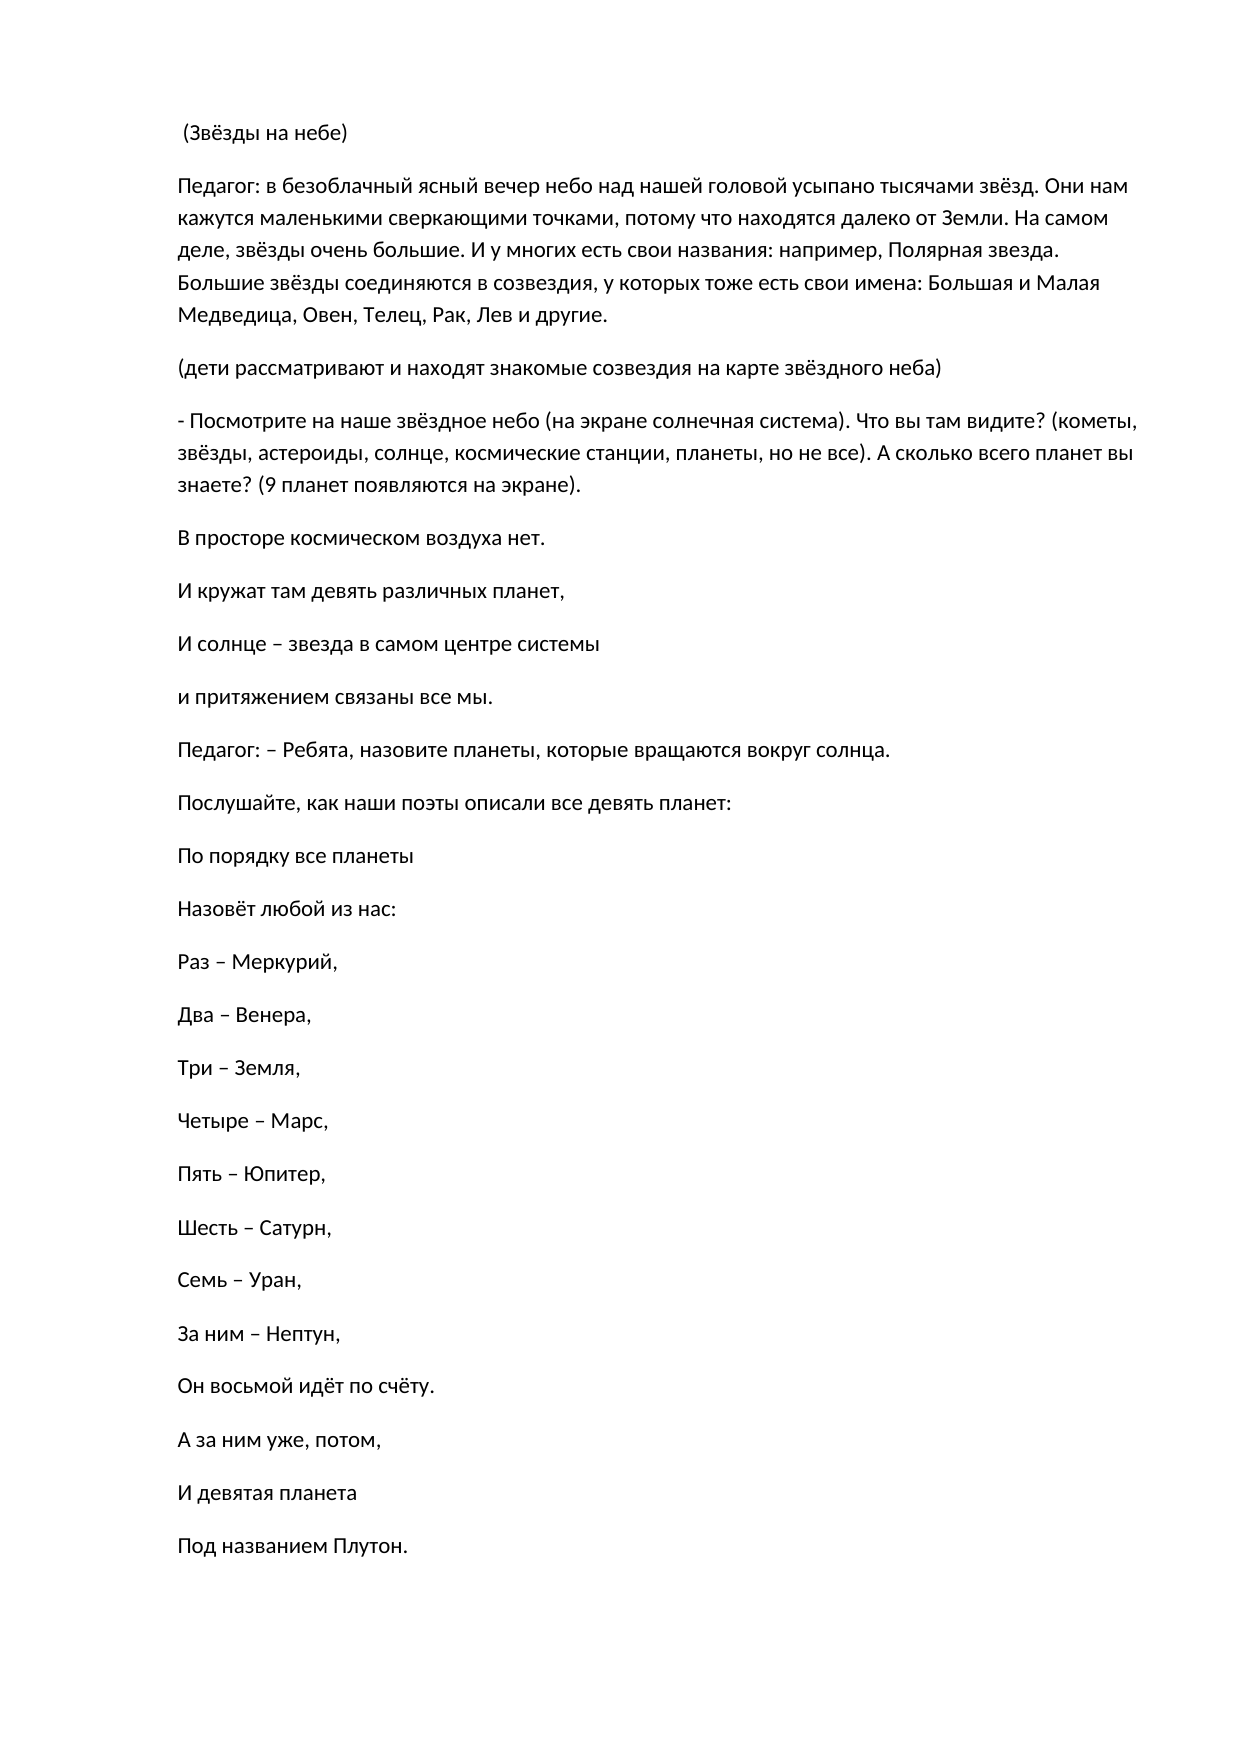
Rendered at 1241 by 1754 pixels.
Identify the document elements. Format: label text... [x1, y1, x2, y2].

text и притяжением связаны все мы. [177, 682, 1152, 710]
text Под названием Плутон. [177, 1531, 1152, 1559]
text По порядку все планеты [177, 841, 1152, 869]
text Педагог: в безоблачный ясный вечер небо над нашей головой усыпано тысячами звёзд. Они нам кажутся маленькими сверкающими точками, потому что находятся далеко от Земли. На самом деле, звёзды очень большие. И у многих есть свои названия: например, Полярная звезда. Большие звёзды соединяются в созвездия, у которых тоже есть свои имена: Большая и Малая Медведица, Овен, Телец, Рак, Лев и другие. [177, 171, 1152, 328]
text Послушайте, как наши поэты описали все девять планет: [177, 788, 1152, 816]
text Семь – Уран, [177, 1266, 1152, 1294]
text Раз – Меркурий, [177, 947, 1152, 976]
text Он восьмой идёт по счёту. [177, 1372, 1152, 1400]
text И солнце – звезда в самом центре системы [177, 629, 1152, 657]
text (Звёзды на небе) [177, 118, 1152, 146]
text Два – Венера, [177, 1001, 1152, 1028]
text Три – Земля, [177, 1053, 1152, 1082]
text В просторе космическом воздуха нет. [177, 523, 1152, 551]
text А за ним уже, потом, [177, 1425, 1152, 1453]
text Четыре – Марс, [177, 1107, 1152, 1134]
text И девятая планета [177, 1478, 1152, 1506]
text И кружат там девять различных планет, [177, 576, 1152, 604]
text Шесть – Сатурн, [177, 1213, 1152, 1241]
text Пять – Юпитер, [177, 1159, 1152, 1188]
text Назовёт любой из нас: [177, 894, 1152, 922]
text За ним – Нептун, [177, 1319, 1152, 1347]
text Педагог: – Ребята, назовите планеты, которые вращаются вокруг солнца. [177, 735, 1152, 763]
text - Посмотрите на наше звёздное небо (на экране солнечная система). Что вы там видите? (кометы, звёзды, астероиды, солнце, космические станции, планеты, но не все). А сколько всего планет вы знаете? (9 планет появляются на экране). [177, 406, 1152, 498]
text (дети рассматривают и находят знакомые созвездия на карте звёздного неба) [177, 353, 1152, 381]
